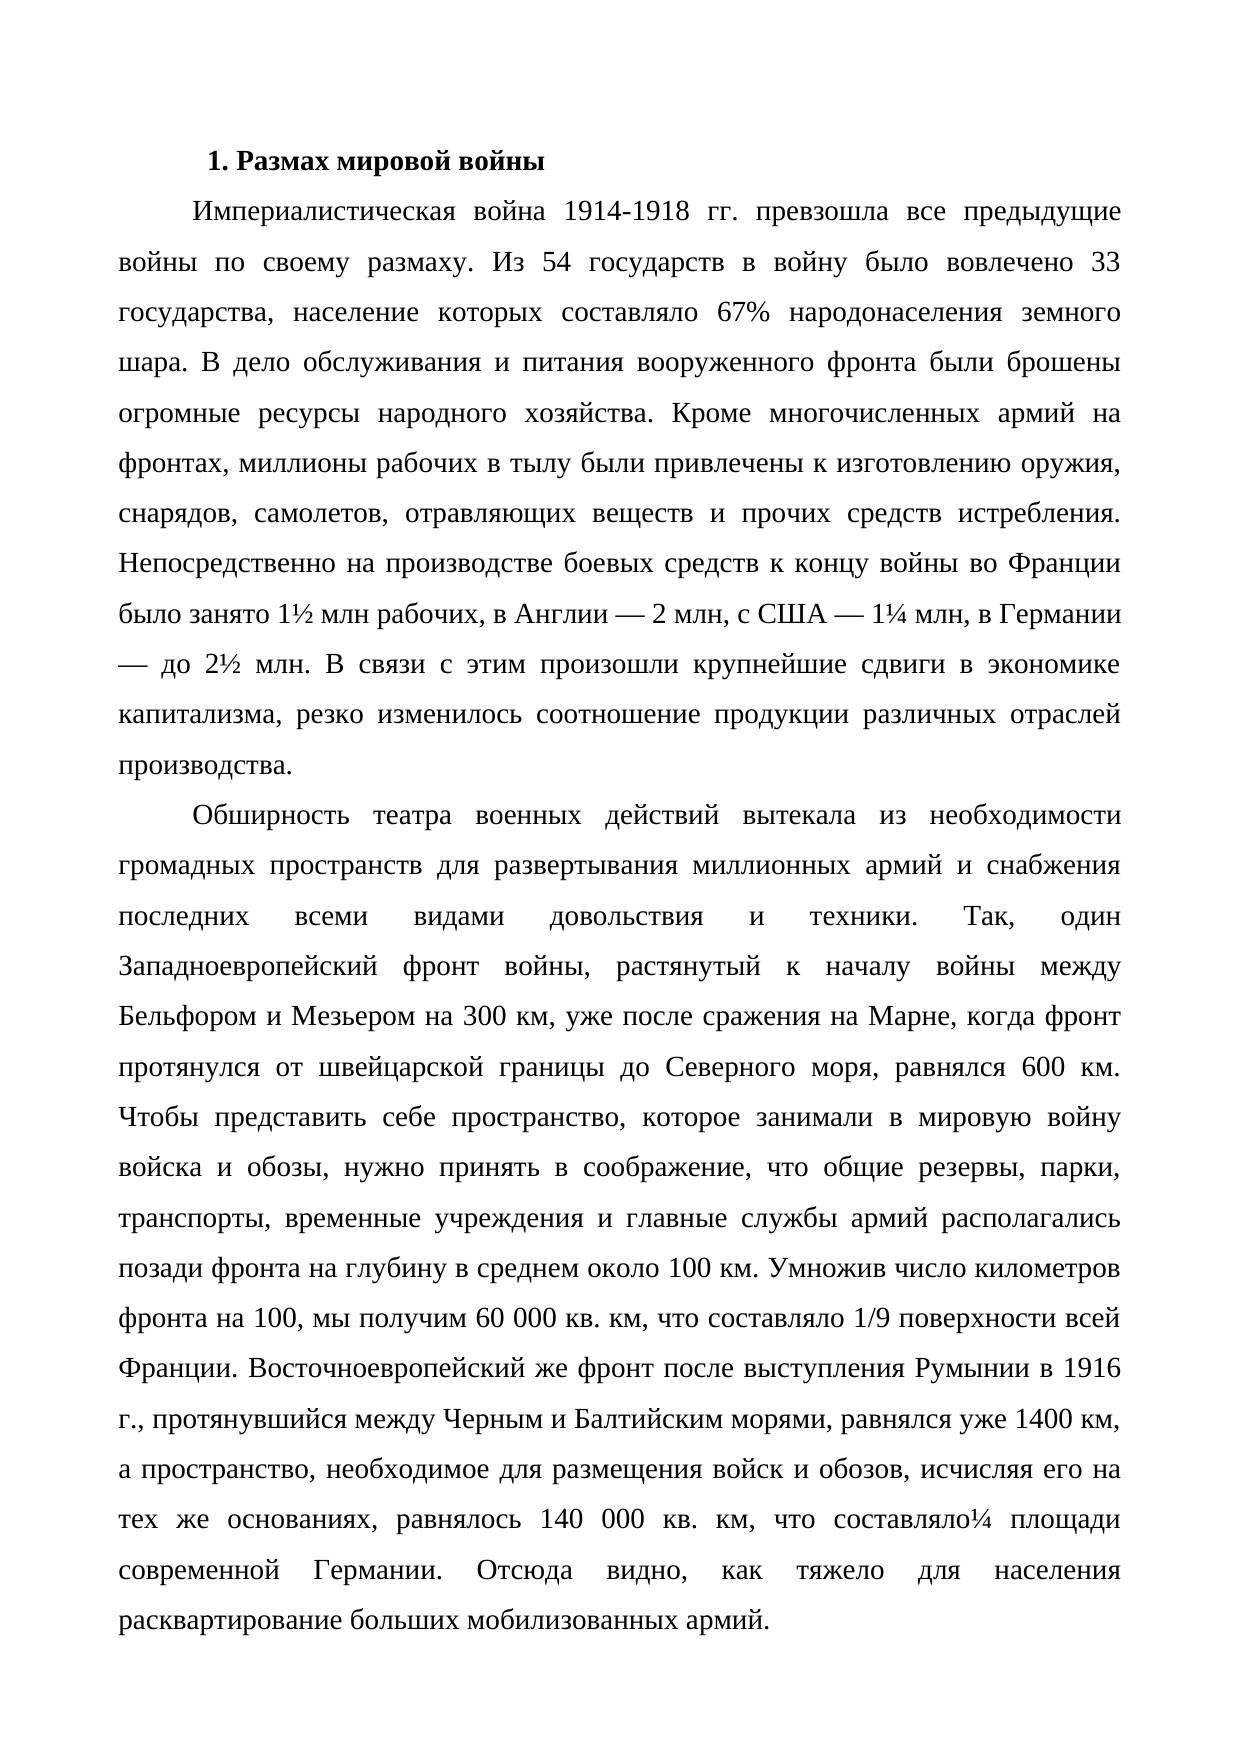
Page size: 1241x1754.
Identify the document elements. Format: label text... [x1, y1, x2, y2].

text Империалистическая война 1914-1918 гг. превзошла все предыдущие войны по своему размаху. Из 54 государств в войну было вовлечено 33 государства, население которых составляло 67% народонаселения земного шара. В дело обслуживания и питания вооруженного фронта были брошены огромные ресурсы народного хозяйства. Кроме многочисленных армий на фронтах, миллионы рабочих в тылу были привлечены к изготовлению оружия, снарядов, самолетов, отравляющих веществ и прочих средств истребления. Непосредственно на производстве боевых средств к концу войны во Франции было занято 1½ млн рабочих, в Англии — 2 млн, с США — 1¼ млн, в Германии — до 2½ млн. В связи с этим произошли крупнейшие сдвиги в экономике капитализма, резко изменилось соотношение продукции различных отраслей производства. [118, 193, 1122, 780]
text Обширность театра военных действий вытекала из необходимости громадных пространств для развертывания миллионных армий и снабжения последних всеми видами довольствия и техники. Так, один Западноевропейский фронт войны, растянутый к началу войны между Бельфором и Мезьером на , уже после сражения на Марне, когда фронт протянулся от швейцарской границы до Северного моря, равнялся . Чтобы представить себе пространство, которое занимали в мировую войну войска и обозы, нужно принять в соображение, что общие резервы, парки, транспорты, временные учреждения и главные службы армий располагались позади фронта на глубину в среднем около . Умножив число километров фронта на 100, мы получим 60 000 кв. км, что составляло 1/9 поверхности всей Франции. Восточноевропейский же фронт после выступления Румынии в ., протянувшийся между Черным и Балтийским морями, равнялся уже , а пространство, необходимое для размещения войск и обозов, исчисляя его на тех же основаниях, равнялось 140 000 кв. км, что составляло¼ площади современной Германии. Отсюда видно, как тяжело для населения расквартирование больших мобилизованных армий. [118, 797, 1122, 1636]
text 1. Размах мировой войны [192, 143, 1122, 177]
